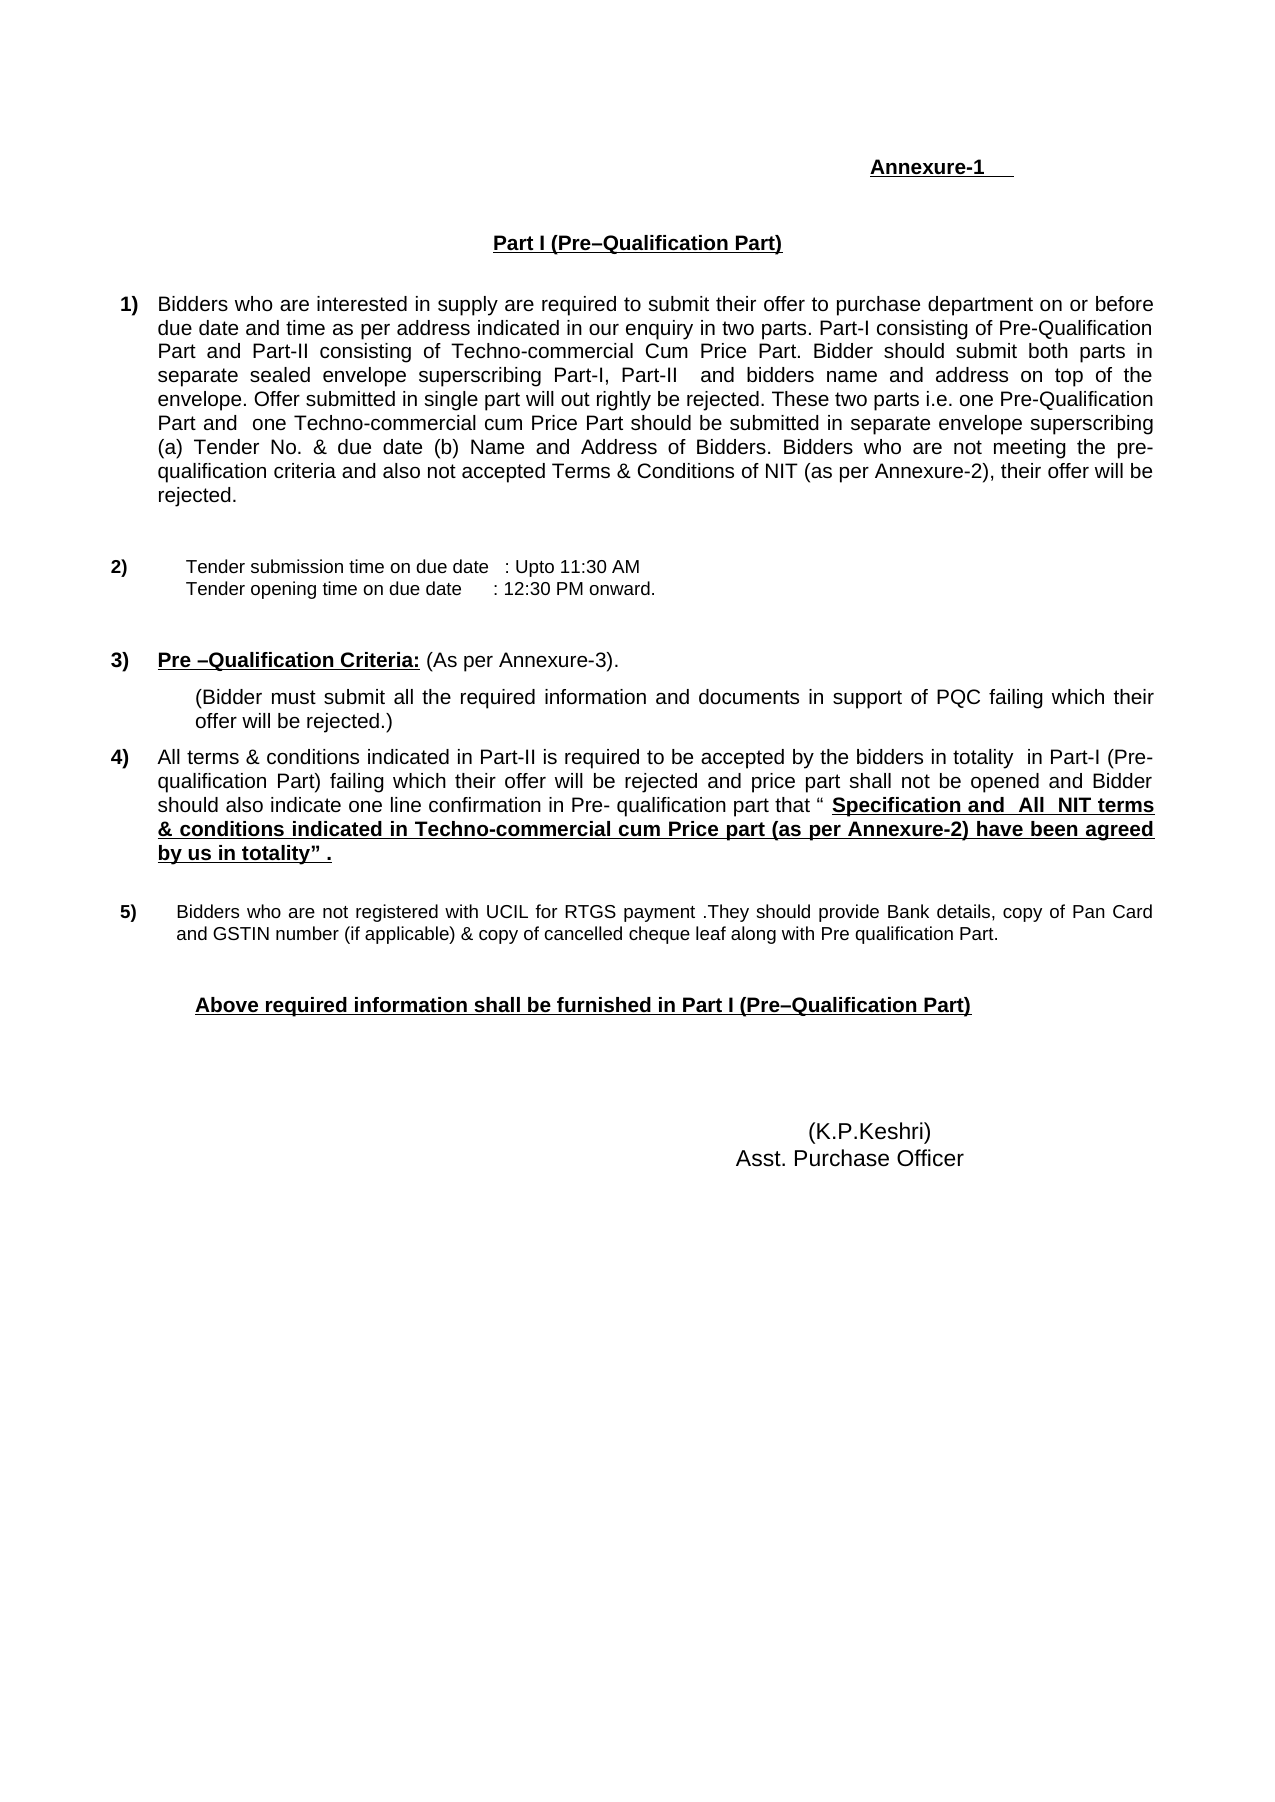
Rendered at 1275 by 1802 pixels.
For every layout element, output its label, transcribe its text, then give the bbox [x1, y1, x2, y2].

list (K.P.Keshri) [195, 1118, 1155, 1144]
list All terms & conditions indicated in Part-II is required to be accepted by the bidders in totality in Part-I (Pre-qualification Part) failing which their offer will be rejected and price part shall not be opened and Bidder should also indicate one line confirmation in Pre- qualification part that “ Specification and All NIT terms & conditions indicated in Techno-commercial cum Price part (as per Annexure-2) have been agreed by us in totality” . [111, 745, 1155, 865]
list Bidders who are not registered with UCIL for RTGS payment .They should provide Bank details, copy of Pan Card and GSTIN number (if applicable) & copy of cancelled cheque leaf along with Pre qualification Part. [120, 901, 1155, 944]
list Tender submission time on due date : Upto 11:30 AM [111, 556, 1155, 577]
list (Bidder must submit all the required information and documents in support of PQC failing which their offer will be rejected.) [195, 684, 1155, 732]
text Above required information shall be furnished in Part I (Pre–Qualification Part) [195, 993, 1155, 1017]
list Bidders who are interested in supply are required to submit their offer to purchase department on or before due date and time as per address indicated in our enquiry in two parts. Part-I consisting of Pre-Qualification Part and Part-II consisting of Techno-commercial Cum Price Part. Bidder should submit both parts in separate sealed envelope superscribing Part-I, Part-II and bidders name and address on top of the envelope. Offer submitted in single part will out rightly be rejected. These two parts i.e. one Pre-Qualification Part and one Techno-commercial cum Price Part should be submitted in separate envelope superscribing (a) Tender No. & due date (b) Name and Address of Bidders. Bidders who are not meeting the pre-qualification criteria and also not accepted Terms & Conditions of NIT (as per Annexure-2), their offer will be rejected. [120, 291, 1155, 507]
list Pre –Qualification Criteria: (As per Annexure-3). [111, 648, 1155, 672]
list Tender opening time on due date : 12:30 PM onward. [186, 577, 1155, 599]
text Annexure-1 [870, 103, 1155, 179]
text Part I (Pre–Qualification Part) [120, 231, 1155, 255]
list Asst. Purchase Officer [195, 1144, 1155, 1171]
